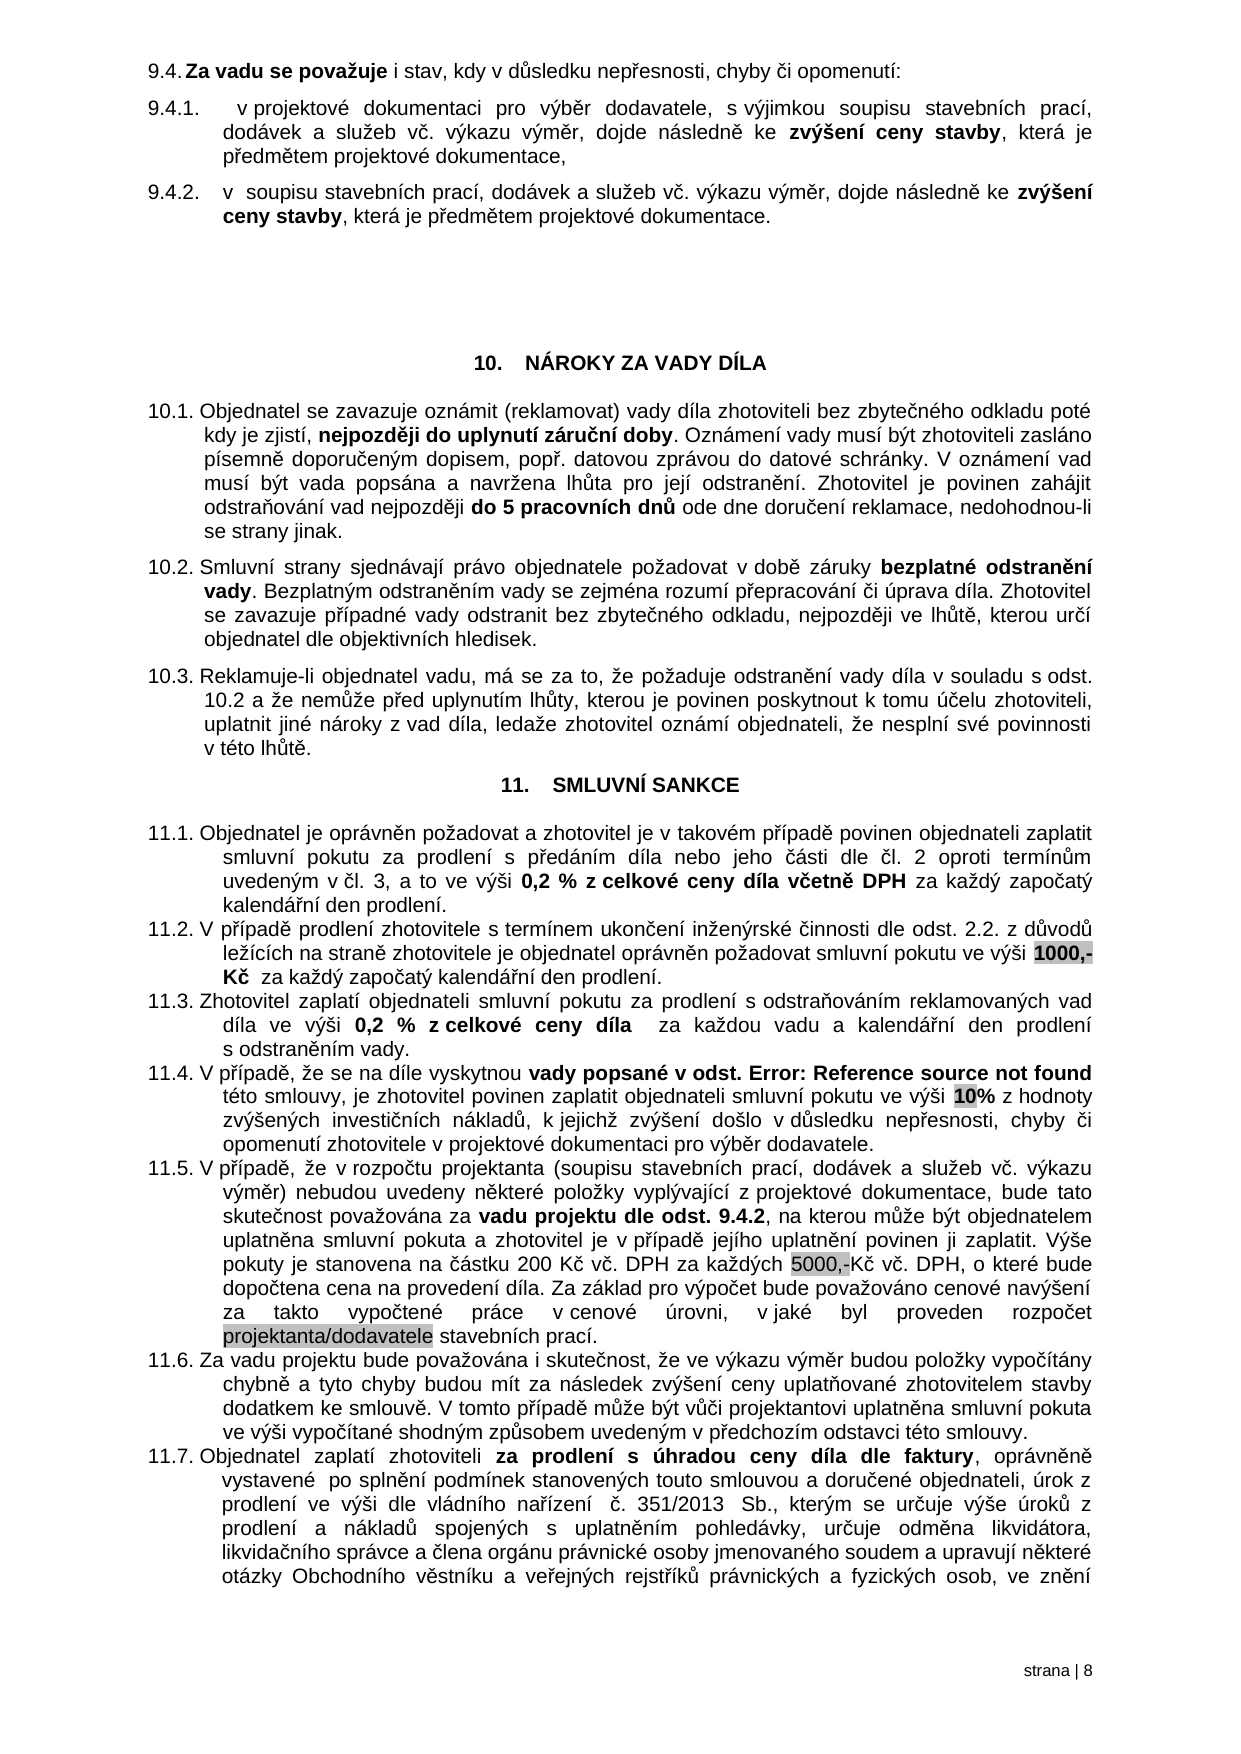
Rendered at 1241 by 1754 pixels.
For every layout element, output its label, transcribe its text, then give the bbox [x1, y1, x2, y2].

list Za vadu se považuje i stav, kdy v důsledku nepřesnosti, chyby či opomenutí: [148, 59, 1092, 83]
list Nároky za vady díla [148, 337, 1092, 375]
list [148, 1444, 1092, 1587]
list v projektové dokumentaci pro výběr dodavatele, s výjimkou soupisu stavebních prací, dodávek a služeb vč. výkazu výměr, dojde následně ke zvýšení ceny stavby, která je předmětem projektové dokumentace, [148, 96, 1092, 168]
list Smluvní strany sjednávají právo objednatele požadovat v době záruky bezplatné odstranění vady. Bezplatným odstraněním vady se zejména rozumí přepracování či úprava díla. Zhotovitel se zavazuje případné vady odstranit bez zbytečného odkladu, nejpozději ve lhůtě, kterou určí objednatel dle objektivních hledisek. [148, 555, 1092, 651]
list Objednatel je oprávněn požadovat a zhotovitel je v takovém případě povinen objednateli zaplatit smluvní pokutu za prodlení s předáním díla nebo jeho části dle čl. 2 oproti termínům uvedeným v čl. to ve výši 0,2 % z celkové ceny díla včetně DPH za každý započatý kalendářní den prodlení. [148, 821, 1092, 917]
list V případě prodlení zhotovitele s termínem ukončení inženýrské činnosti dle odst. 2.2. z důvodů ležících na straně zhotovitele je objednatel oprávněn požadovat smluvní pokutu ve výši 1000,- Kč za každý započatý kalendářní den prodlení. [148, 917, 1092, 988]
list V případě, že v rozpočtu projektanta (soupisu stavebních prací, dodávek a služeb vč. výkazu výměr) nebudou uvedeny některé položky vyplývající z projektové dokumentace, bude tato skutečnost považována za vadu projektu dle odst. 9.4.2, na kterou může být objednatelem uplatněna smluvní pokuta a zhotovitel je v případě jejího uplatnění povinen ji zaplatit. Výše pokuty je stanovena na částku 200 Kč vč. DPH za každých 5000,-Kč vč. DPH, o které bude dopočtena cena na provedení díla. Za základ pro výpočet bude považováno cenové navýšení za takto vypočtené práce v cenové úrovni, v jaké byl proveden rozpočet projektanta/dodavatele stavebních prací. [148, 1156, 1092, 1348]
list Smluvní sankce [148, 759, 1092, 797]
list Za vadu projektu bude považována i skutečnost, že ve výkazu výměr budou položky vypočítány chybně a tyto chyby budou mít za následek zvýšení ceny uplatňované zhotovitelem stavby dodatkem ke smlouvě. V tomto případě může být vůči projektantovi uplatněna smluvní pokuta ve výši vypočítané shodným způsobem uvedeným v předchozím odstavci této smlouvy. [148, 1348, 1092, 1444]
list Objednatel se zavazuje oznámit (reklamovat) vady díla zhotoviteli bez zbytečného odkladu poté kdy je zjistí, nejpozději do uplynutí záruční doby. Oznámení vady musí být zhotoviteli zasláno písemně doporučeným dopisem, popř. datovou zprávou do datové schránky. V oznámení vad musí být vada popsána a navržena lhůta pro její odstranění. Zhotovitel je povinen zahájit odstraňování vad nejpozději do 5 pracovních dnů ode dne doručení reklamace, nedohodnou-li se strany jinak. [148, 399, 1092, 543]
list v soupisu stavebních prací, dodávek a služeb vč. výkazu výměr, dojde následně ke zvýšení ceny stavby, která je předmětem projektové dokumentace. [148, 180, 1092, 228]
list Zhotovitel zaplatí objednateli smluvní pokutu za prodlení s odstraňováním reklamovaných vad díla ve výši 0,2 % z celkové ceny díla za každou vadu a kalendářní den prodlení s odstraněním vady. [148, 988, 1092, 1060]
list Reklamuje-li objednatel vadu, má se za to, že požaduje odstranění vady díla v souladu s odst. že nemůže před uplynutím lhůty, kterou je povinen poskytnout k tomu účelu zhotoviteli, uplatnit jiné nároky z vad díla, ledaže zhotovitel oznámí objednateli, že nesplní své povinnosti v této lhůtě. [148, 663, 1092, 759]
